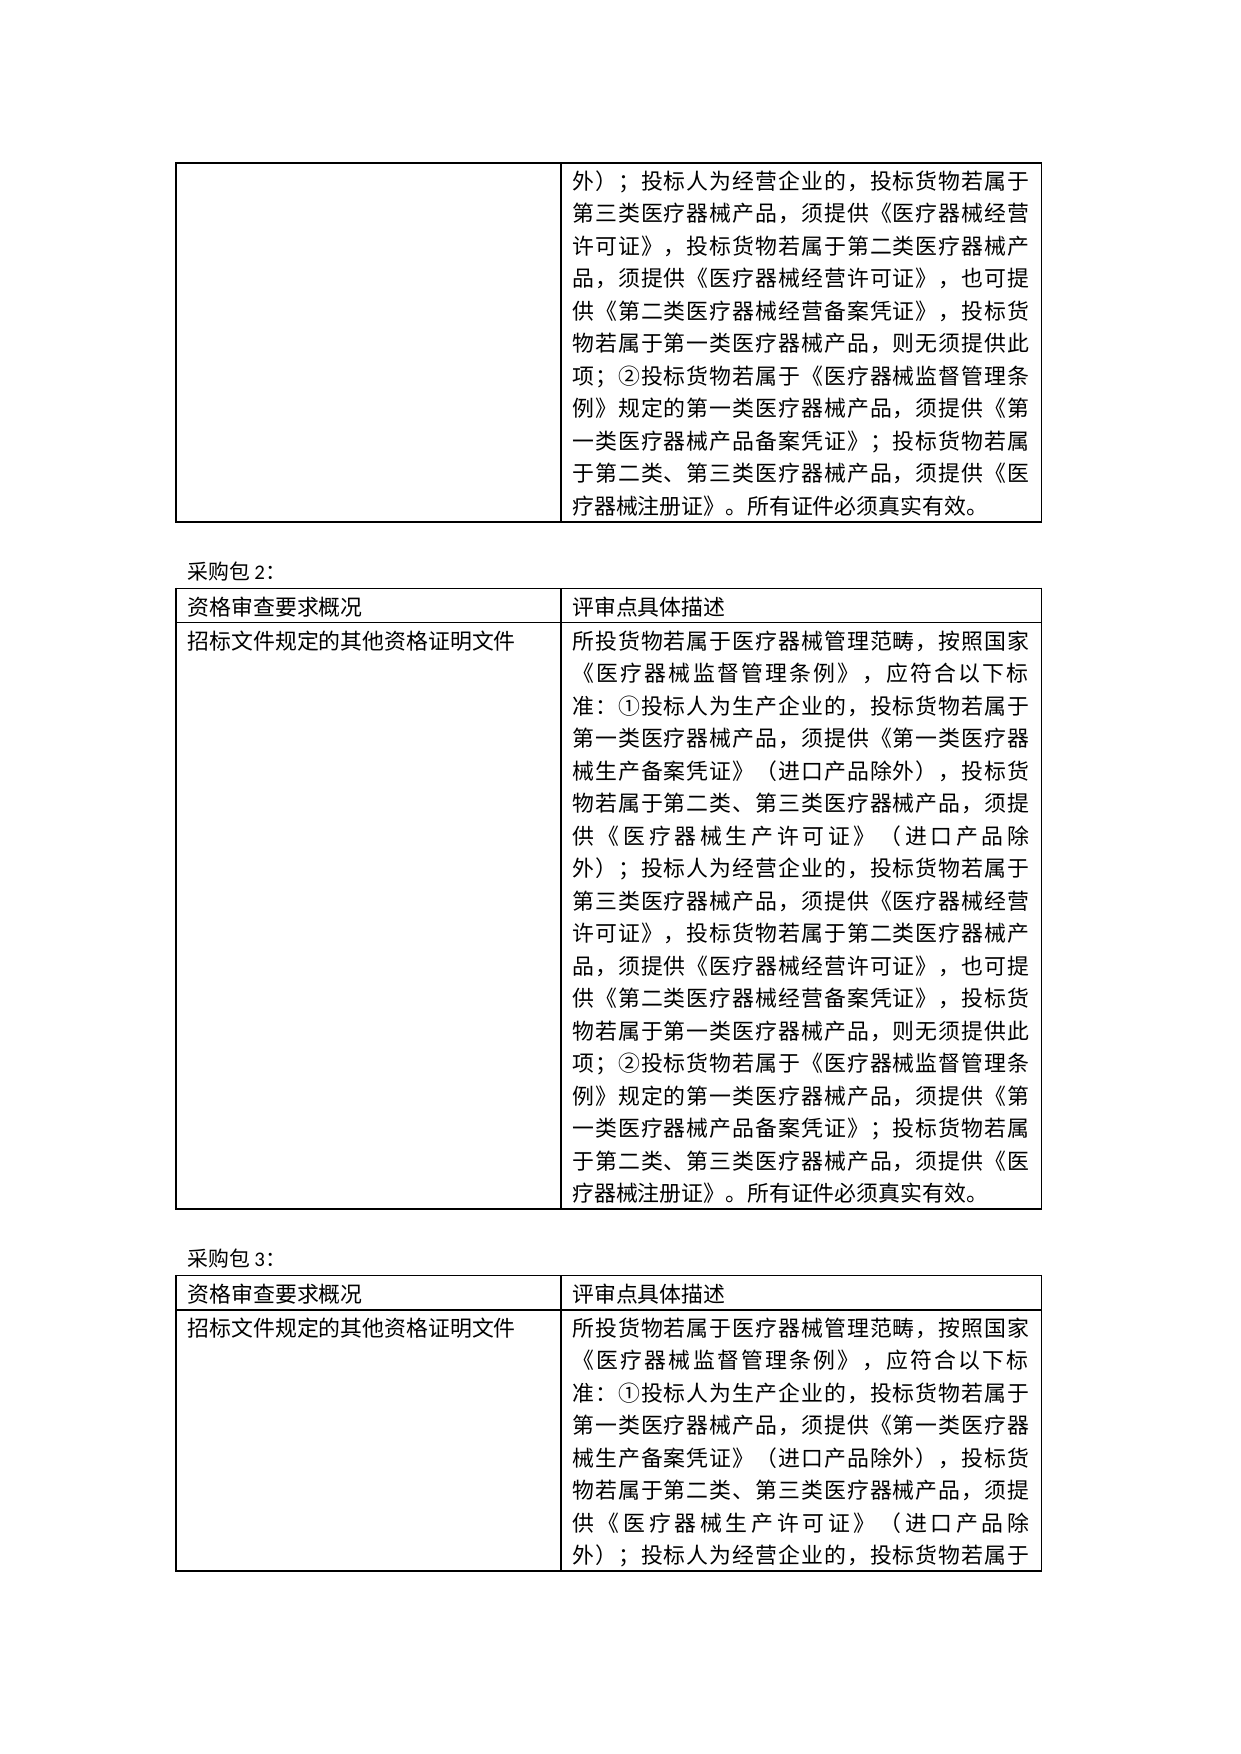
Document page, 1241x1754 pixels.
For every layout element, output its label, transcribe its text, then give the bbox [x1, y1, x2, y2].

text 采购包3： [187, 1242, 1053, 1275]
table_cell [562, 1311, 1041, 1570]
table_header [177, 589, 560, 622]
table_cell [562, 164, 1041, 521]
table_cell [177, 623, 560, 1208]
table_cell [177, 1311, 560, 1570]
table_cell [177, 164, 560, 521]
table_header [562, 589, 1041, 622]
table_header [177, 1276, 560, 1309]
text 采购包2： [187, 555, 1053, 588]
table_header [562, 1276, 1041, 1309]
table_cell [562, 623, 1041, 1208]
